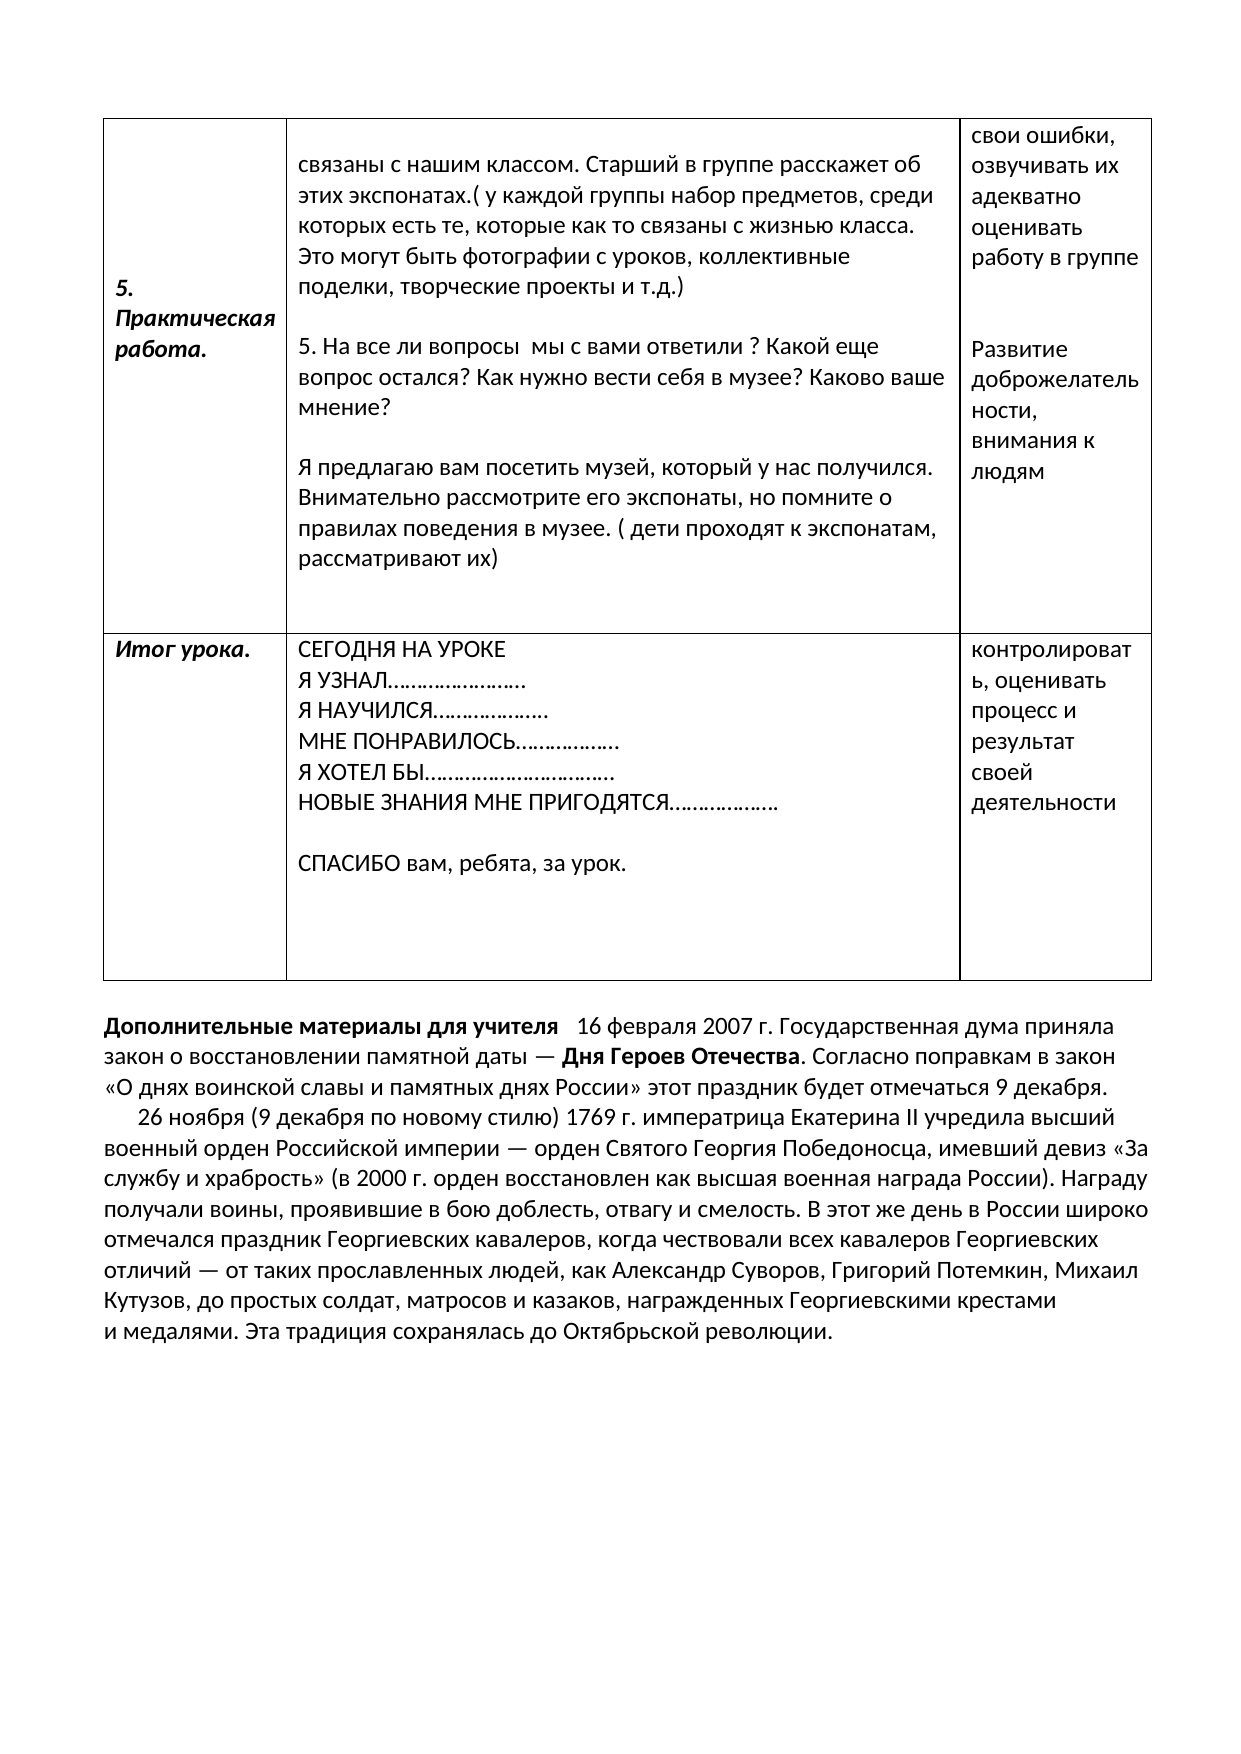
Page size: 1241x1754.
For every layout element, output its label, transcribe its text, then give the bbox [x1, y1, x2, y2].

table_cell Итог урока. [104, 634, 286, 979]
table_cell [961, 119, 1151, 633]
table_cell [104, 119, 286, 633]
table_cell контролировать, оценивать процесс и результат своей деятельности [961, 634, 1151, 979]
text Дополнительные материалы для учителя 16 февраля 2007 г. Государственная дума приняла закон о восстановлении памятной даты — Дня Героев Отечества. Согласно поправкам в закон «О днях воинской славы и памятных днях России» этот праздник будет отмечаться 9 декабря. 26 ноября (9 декабря по новому стилю) 1769 г. императрица Екатерина II учредила высший военный орден Российской империи — орден Святого Георгия Победоносца, имевший девиз «За службу и храбрость» (в 2000 г. орден восстановлен как высшая военная награда России). Награду получали воины, проявившие в бою доблесть, отвагу и смелость. В этот же день в России широко отмечался праздник Георгиевских кавалеров, когда чествовали всех кавалеров Георгиевских отличий — от таких прославленных людей, как Александр Суворов, Григорий Потемкин, Михаил Кутузов, до простых солдат, матросов и казаков, награжденных Георгиевскими крестами и медалями. Эта традиция сохранялась до Октябрьской революции. [103, 1010, 1167, 1346]
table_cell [287, 119, 959, 633]
table_cell СЕГОДНЯ НА УРОКЕ Я УЗНАЛ…………………… Я НАУЧИЛСЯ……………….. МНЕ ПОНРАВИЛОСЬ……………… Я ХОТЕЛ БЫ…………………………… НОВЫЕ ЗНАНИЯ МНЕ ПРИГОДЯТСЯ………………. СПАСИБО вам, ребята, за урок. [287, 634, 959, 979]
